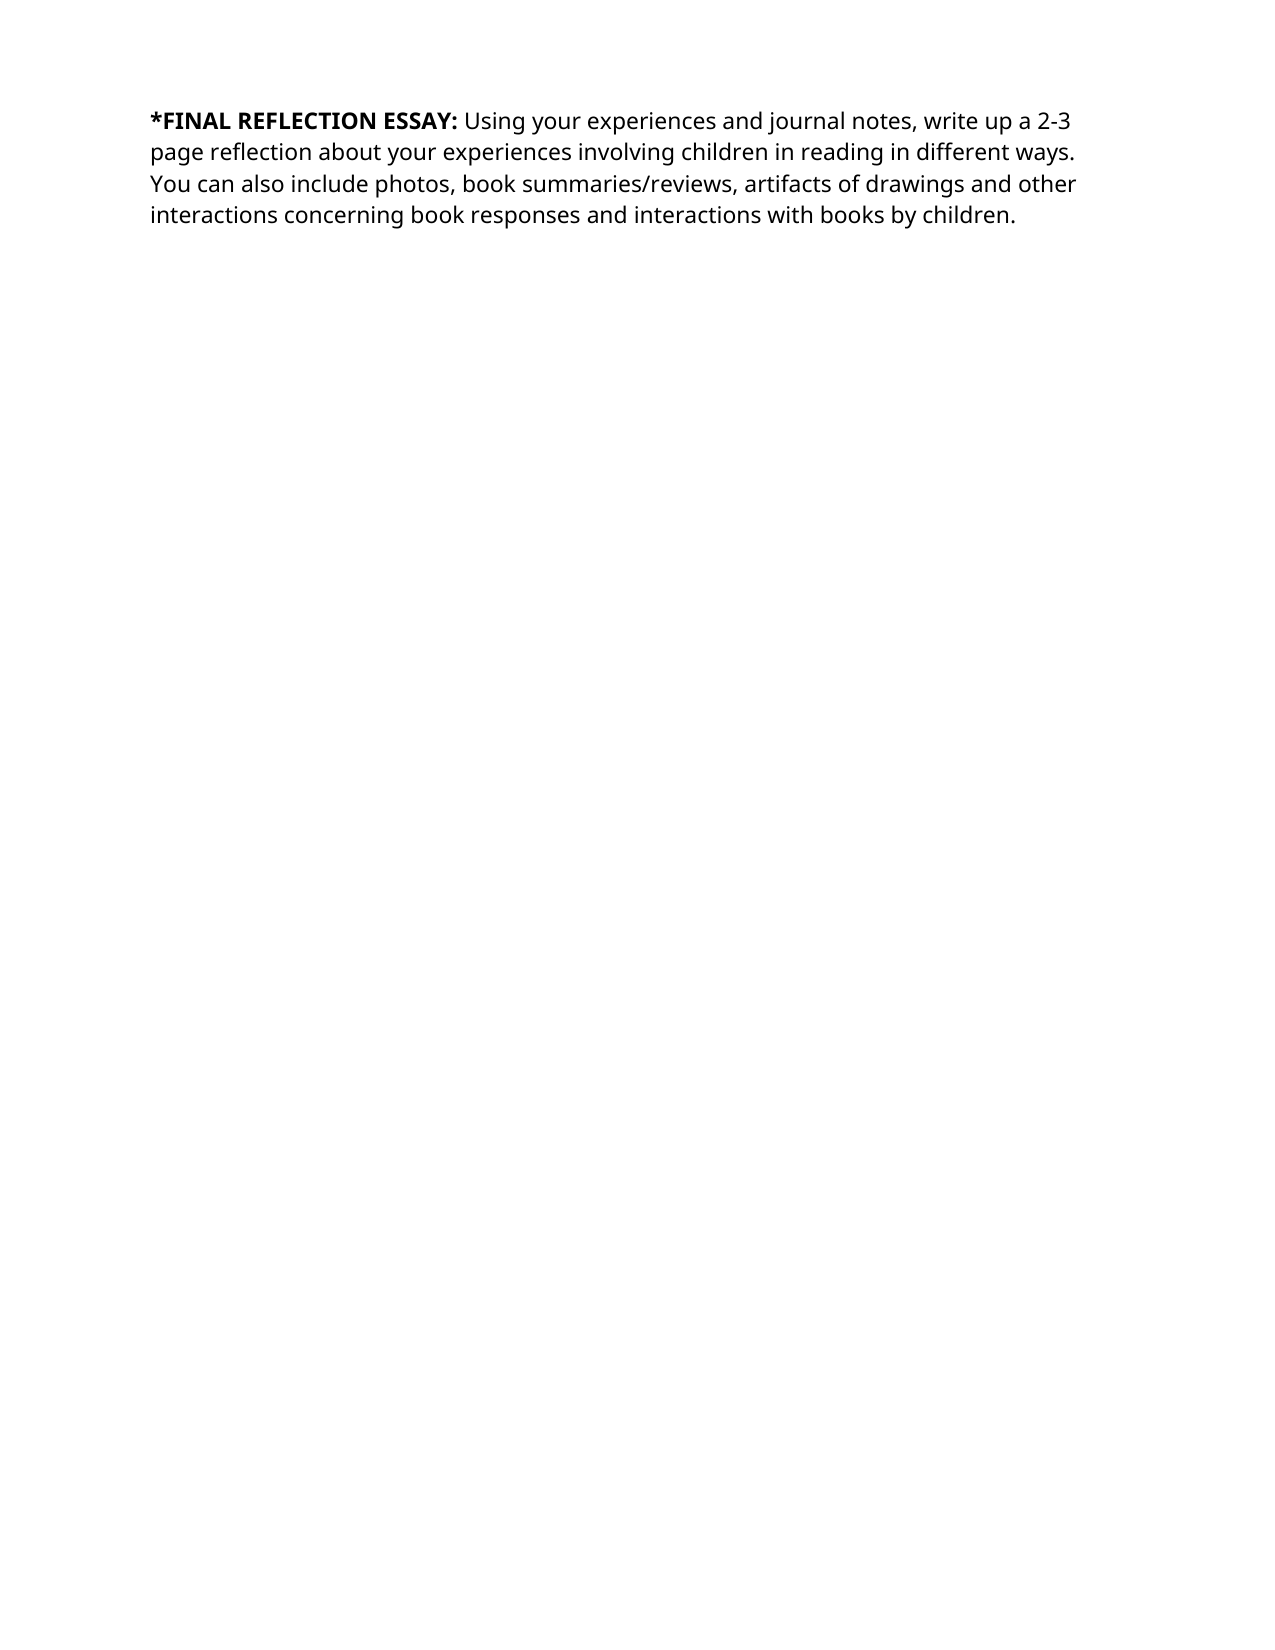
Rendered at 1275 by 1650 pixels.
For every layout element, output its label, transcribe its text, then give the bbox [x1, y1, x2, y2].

text *FINAL REFLECTION ESSAY: Using your experiences and journal notes, write up a 2-3 page reflection about your experiences involving children in reading in different ways. You can also include photos, book summaries/reviews, artifacts of drawings and other interactions concerning book responses and interactions with books by children. [150, 105, 1125, 230]
